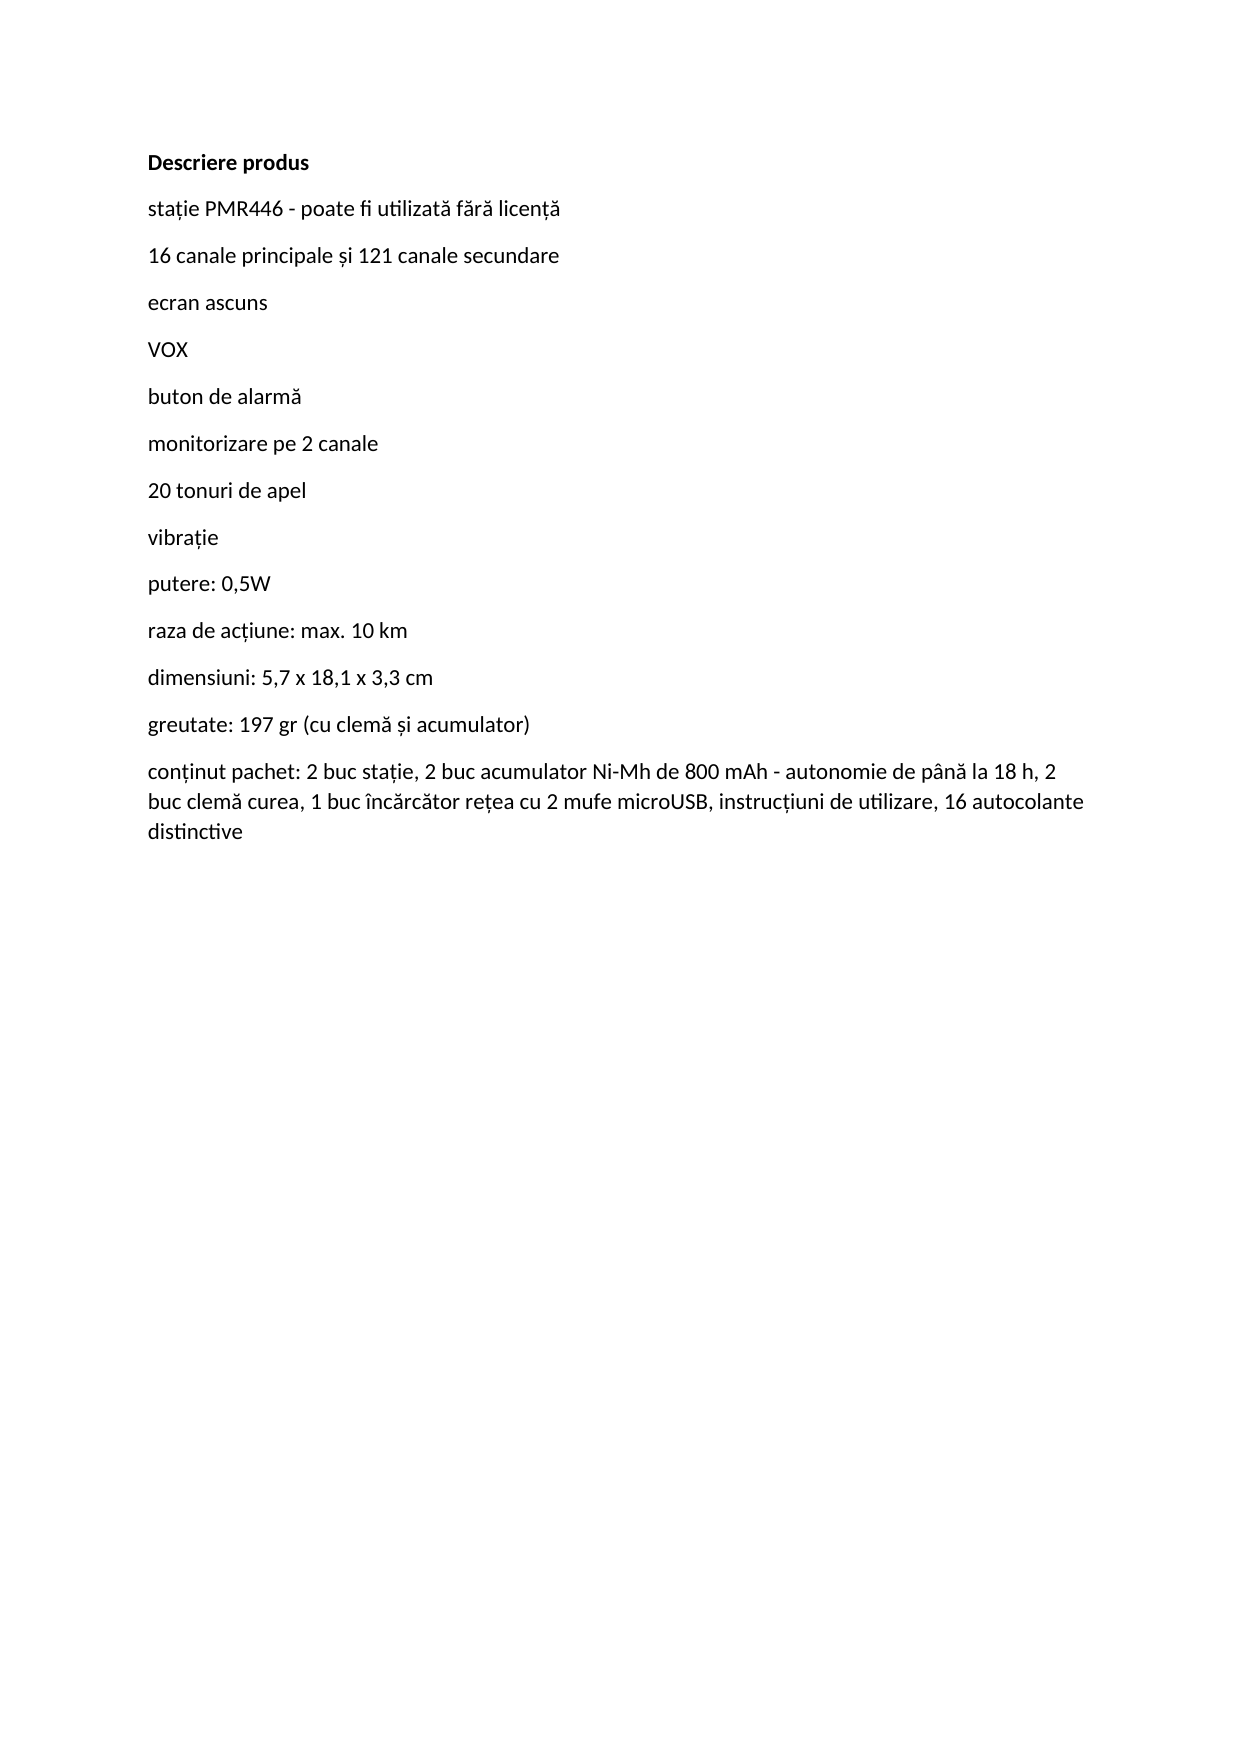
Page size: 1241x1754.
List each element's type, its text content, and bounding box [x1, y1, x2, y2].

text putere: 0,5W [148, 569, 1093, 597]
text monitorizare pe 2 canale [148, 429, 1093, 457]
text 20 tonuri de apel [148, 476, 1093, 504]
text ecran ascuns [148, 288, 1093, 316]
text greutate: 197 gr (cu clemă și acumulator) [148, 710, 1093, 738]
text 16 canale principale și 121 canale secundare [148, 241, 1093, 269]
text VOX [148, 335, 1093, 363]
text dimensiuni: 5,7 x 18,1 x 3,3 cm [148, 663, 1093, 691]
text buton de alarmă [148, 382, 1093, 410]
text stație PMR446 - poate fi utilizată fără licență [148, 194, 1093, 222]
text conținut pachet: 2 buc stație, 2 buc acumulator Ni-Mh de 800 mAh - autonomie de până la 18 h, 2 buc clemă curea, 1 buc încărcător rețea cu 2 mufe microUSB, instrucțiuni de utilizare, 16 autocolante distinctive [148, 757, 1093, 845]
text vibrație [148, 523, 1093, 551]
text raza de acțiune: max. 10 km [148, 616, 1093, 644]
text Descriere produs [148, 148, 1093, 176]
